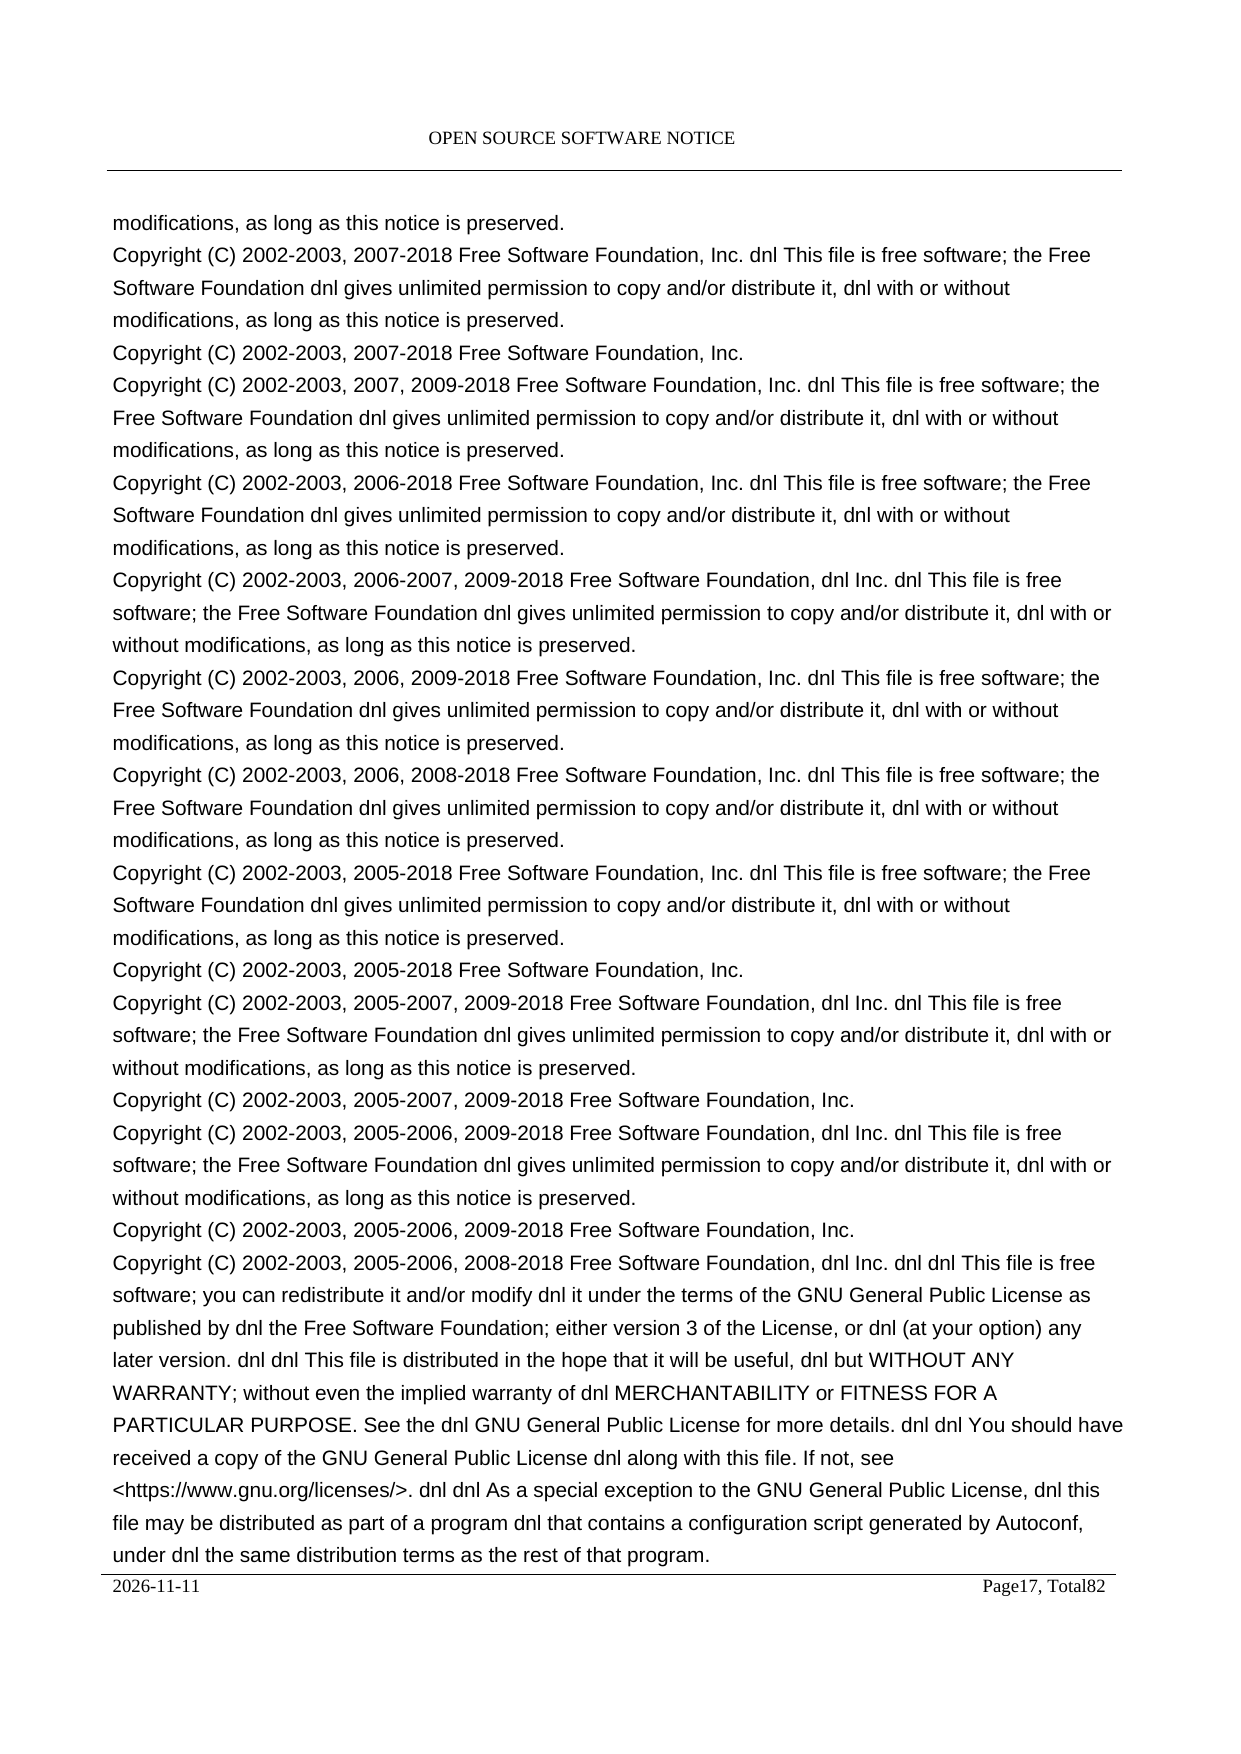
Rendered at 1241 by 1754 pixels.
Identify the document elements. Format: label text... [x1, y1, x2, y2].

text Copyright (C) 2002-2003, 2006-2007, 2009-2018 Free Software Foundation, dnl Inc. dnl This file is free software; the Free Software Foundation dnl gives unlimited permission to copy and/or distribute it, dnl with or without modifications, as long as this notice is preserved. [112, 564, 1128, 661]
text Copyright (C) 2002-2003, 2005-2007, 2009-2018 Free Software Foundation, Inc. [112, 1084, 1128, 1116]
text Copyright (C) 2002-2003, 2006, 2009-2018 Free Software Foundation, Inc. dnl This file is free software; the Free Software Foundation dnl gives unlimited permission to copy and/or distribute it, dnl with or without modifications, as long as this notice is preserved. [112, 661, 1128, 759]
text Copyright (C) 2002-2003, 2007-2018 Free Software Foundation, Inc. dnl This file is free software; the Free Software Foundation dnl gives unlimited permission to copy and/or distribute it, dnl with or without modifications, as long as this notice is preserved. [112, 239, 1128, 336]
text Copyright (C) 2002-2003, 2007-2018 Free Software Foundation, Inc. [112, 336, 1128, 369]
text Copyright (C) 2002-2003, 2005-2018 Free Software Foundation, Inc. [112, 954, 1128, 986]
text Copyright (C) 2002-2003, 2005-2006, 2008-2018 Free Software Foundation, dnl Inc. dnl dnl This file is free software; you can redistribute it and/or modify dnl it under the terms of the GNU General Public License as published by dnl the Free Software Foundation; either version 3 of the License, or dnl (at your option) any later version. dnl dnl This file is distributed in the hope that it will be useful, dnl but WITHOUT ANY WARRANTY; without even the implied warranty of dnl MERCHANTABILITY or FITNESS FOR A PARTICULAR PURPOSE. See the dnl GNU General Public License for more details. dnl dnl You should have received a copy of the GNU General Public License dnl along with this file. If not, see <https://www.gnu.org/licenses/>. dnl dnl As a special exception to the GNU General Public License, dnl this file may be distributed as part of a program dnl that contains a configuration script generated by Autoconf, under dnl the same distribution terms as the rest of that program. [112, 1246, 1128, 1571]
text Copyright (C) 2002-2003, 2005-2018 Free Software Foundation, Inc. dnl This file is free software; the Free Software Foundation dnl gives unlimited permission to copy and/or distribute it, dnl with or without modifications, as long as this notice is preserved. [112, 856, 1128, 954]
text Copyright (C) 2002-2003, 2007, 2009-2018 Free Software Foundation, Inc. dnl This file is free software; the Free Software Foundation dnl gives unlimited permission to copy and/or distribute it, dnl with or without modifications, as long as this notice is preserved. [112, 369, 1128, 466]
text Copyright (C) 2002-2003, 2005-2006, 2009-2018 Free Software Foundation, dnl Inc. dnl This file is free software; the Free Software Foundation dnl gives unlimited permission to copy and/or distribute it, dnl with or without modifications, as long as this notice is preserved. [112, 1116, 1128, 1214]
text Copyright (C) 2002-2003, 2006-2018 Free Software Foundation, Inc. dnl This file is free software; the Free Software Foundation dnl gives unlimited permission to copy and/or distribute it, dnl with or without modifications, as long as this notice is preserved. [112, 466, 1128, 564]
text Copyright (C) 2002-2003, 2006, 2008-2018 Free Software Foundation, Inc. dnl This file is free software; the Free Software Foundation dnl gives unlimited permission to copy and/or distribute it, dnl with or without modifications, as long as this notice is preserved. [112, 759, 1128, 856]
text Copyright (C) 2002-2003, 2005-2007, 2009-2018 Free Software Foundation, dnl Inc. dnl This file is free software; the Free Software Foundation dnl gives unlimited permission to copy and/or distribute it, dnl with or without modifications, as long as this notice is preserved. [112, 986, 1128, 1084]
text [112, 206, 1128, 239]
text Copyright (C) 2002-2003, 2005-2006, 2009-2018 Free Software Foundation, Inc. [112, 1214, 1128, 1246]
